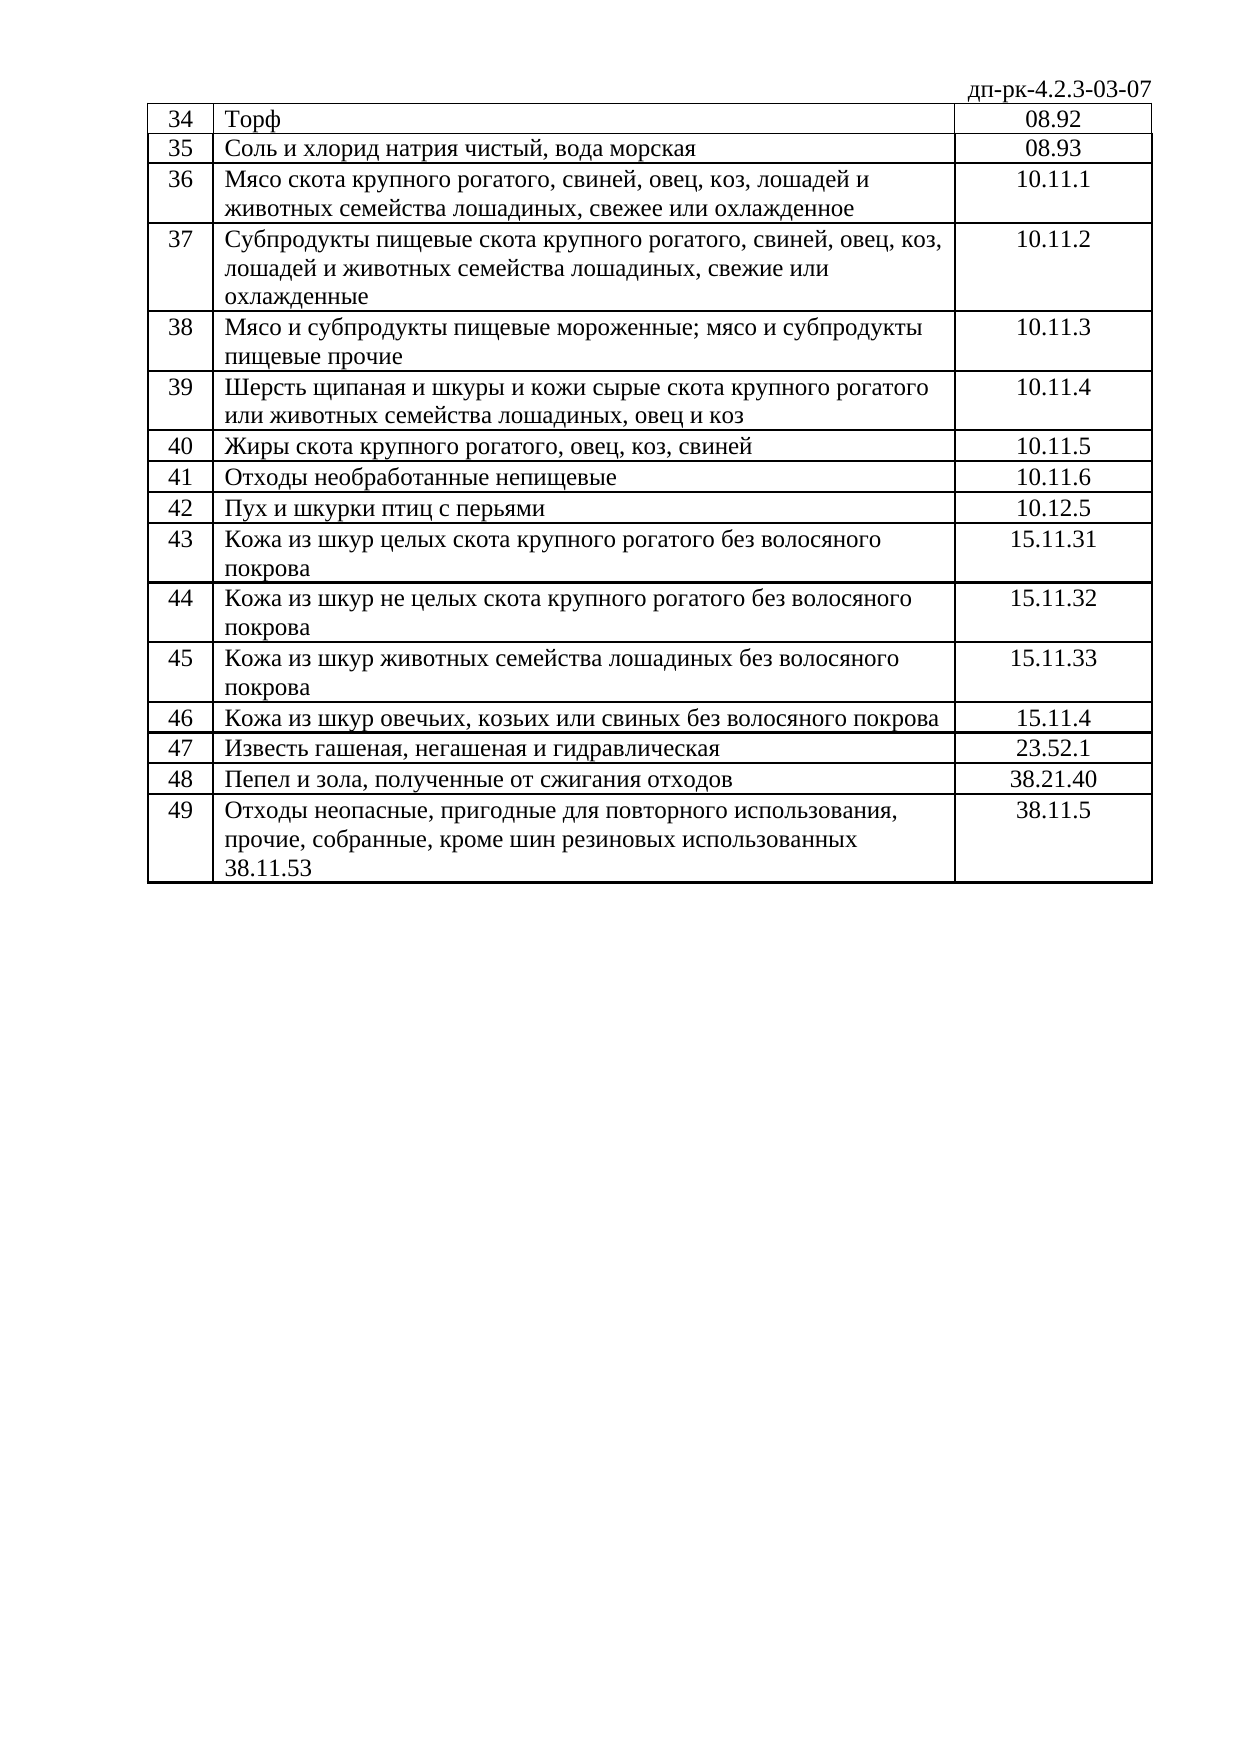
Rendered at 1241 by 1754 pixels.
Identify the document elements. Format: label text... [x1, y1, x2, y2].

table_cell 35 [149, 134, 212, 162]
table_cell 47 [149, 734, 212, 762]
table_cell 37 [149, 224, 212, 310]
table_cell 10.11.3 [956, 312, 1151, 370]
table_cell 36 [149, 164, 212, 222]
table_cell 10.11.5 [956, 431, 1151, 460]
table_cell 10.11.4 [956, 372, 1151, 429]
table_cell 10.11.1 [956, 164, 1151, 222]
table_cell 38.21.40 [956, 764, 1151, 793]
table_cell 15.11.4 [956, 703, 1151, 731]
table_cell 10.11.6 [956, 462, 1151, 491]
table_cell 08.93 [956, 134, 1151, 162]
table_cell 38 [149, 312, 212, 370]
table_cell Известь гашеная, негашеная и гидравлическая [214, 734, 954, 762]
table_cell 39 [149, 372, 212, 429]
table_cell Кожа из шкур не целых скота крупного рогатого без волосяного покрова [214, 584, 954, 641]
table_cell 49 [149, 795, 212, 881]
table_header 34 [148, 104, 213, 132]
table_cell Отходы неопасные, пригодные для повторного использования, прочие, собранные, кроме шин резиновых использованных 38.11.53 [214, 795, 954, 881]
table_cell 38.11.5 [956, 795, 1151, 881]
table_cell 10.12.5 [956, 493, 1151, 522]
table_cell 48 [149, 764, 212, 793]
table_cell 10.11.2 [956, 224, 1151, 310]
table_cell 15.11.33 [956, 643, 1151, 701]
table_cell Пепел и зола, полученные от сжигания отходов [214, 764, 954, 793]
table_cell Шерсть щипаная и шкуры и кожи сырые скота крупного рогатого или животных семейства лошадиных, овец и коз [214, 372, 954, 429]
table_cell Жиры скота крупного рогатого, овец, коз, свиней [214, 431, 954, 460]
table_header Торф [214, 104, 954, 132]
table_cell Мясо и субпродукты пищевые мороженные; мясо и субпродукты пищевые прочие [214, 312, 954, 370]
table_cell 15.11.31 [956, 524, 1151, 581]
table_cell 43 [149, 524, 212, 581]
table_cell Мясо скота крупного рогатого, свиней, овец, коз, лошадей и животных семейства лошадиных, свежее или охлажденное [214, 164, 954, 222]
table_header 08.92 [955, 104, 1151, 132]
table_cell 41 [149, 462, 212, 491]
table_cell Кожа из шкур овечьих, козьих или свиных без волосяного покрова [214, 703, 954, 731]
table_cell 46 [149, 703, 212, 731]
table_cell 40 [149, 431, 212, 460]
table_cell 23.52.1 [956, 734, 1151, 762]
table_cell Кожа из шкур животных семейства лошадиных без волосяного покрова [214, 643, 954, 701]
table_cell Субпродукты пищевые скота крупного рогатого, свиней, овец, коз, лошадей и животных семейства лошадиных, свежие или охлажденные [214, 224, 954, 310]
table_cell Отходы необработанные непищевые [214, 462, 954, 491]
table_cell Кожа из шкур целых скота крупного рогатого без волосяного покрова [214, 524, 954, 581]
table_cell 42 [149, 493, 212, 522]
table_cell Пух и шкурки птиц с перьями [214, 493, 954, 522]
table_cell 44 [149, 584, 212, 641]
table_cell 15.11.32 [956, 584, 1151, 641]
table_cell Соль и хлорид натрия чистый, вода морская [214, 134, 954, 162]
table_cell 45 [149, 643, 212, 701]
